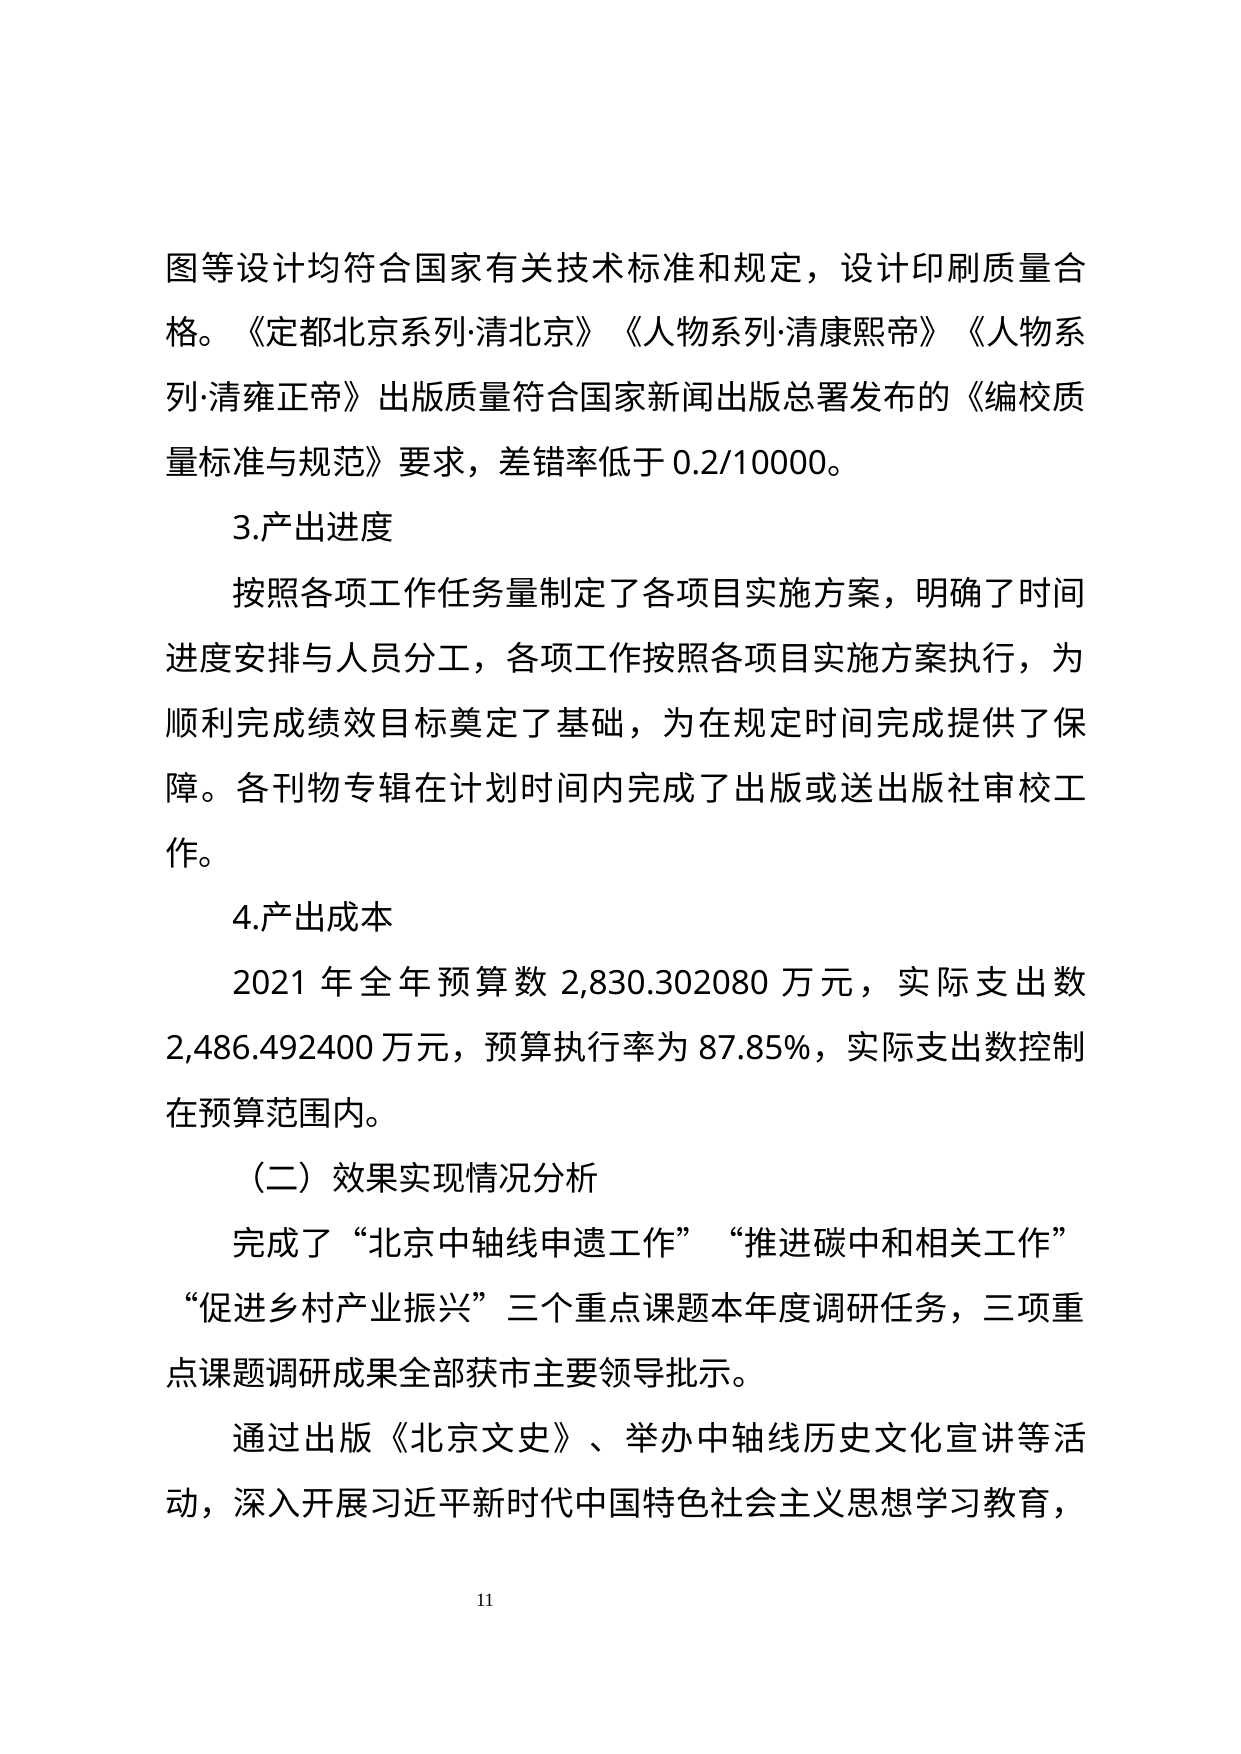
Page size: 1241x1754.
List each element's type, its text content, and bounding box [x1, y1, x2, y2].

text 完成了“北京中轴线申遗工作”“推进碳中和相关工作”“促进乡村产业振兴”三个重点课题本年度调研任务，三项重点课题调研成果全部获市主要领导批示。 [165, 1208, 1087, 1403]
text 3.产出进度 [165, 493, 1087, 558]
text （二）效果实现情况分析 [165, 1143, 1087, 1208]
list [165, 1403, 1087, 1533]
list 按照各项工作任务量制定了各项目实施方案，明确了时间进度安排与人员分工，各项工作按照各项目实施方案执行，为顺利完成绩效目标奠定了基础，为在规定时间完成提供了保障。各刊物专辑在计划时间内完成了出版或送出版社审校工作。 [165, 558, 1087, 883]
text 4.产出成本 [165, 883, 1087, 948]
text 2021年全年预算数2,830.302080万元，实际支出数2,486.492400万元，预算执行率为87.85%，实际支出数控制在预算范围内。 [165, 948, 1087, 1143]
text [165, 233, 1087, 493]
